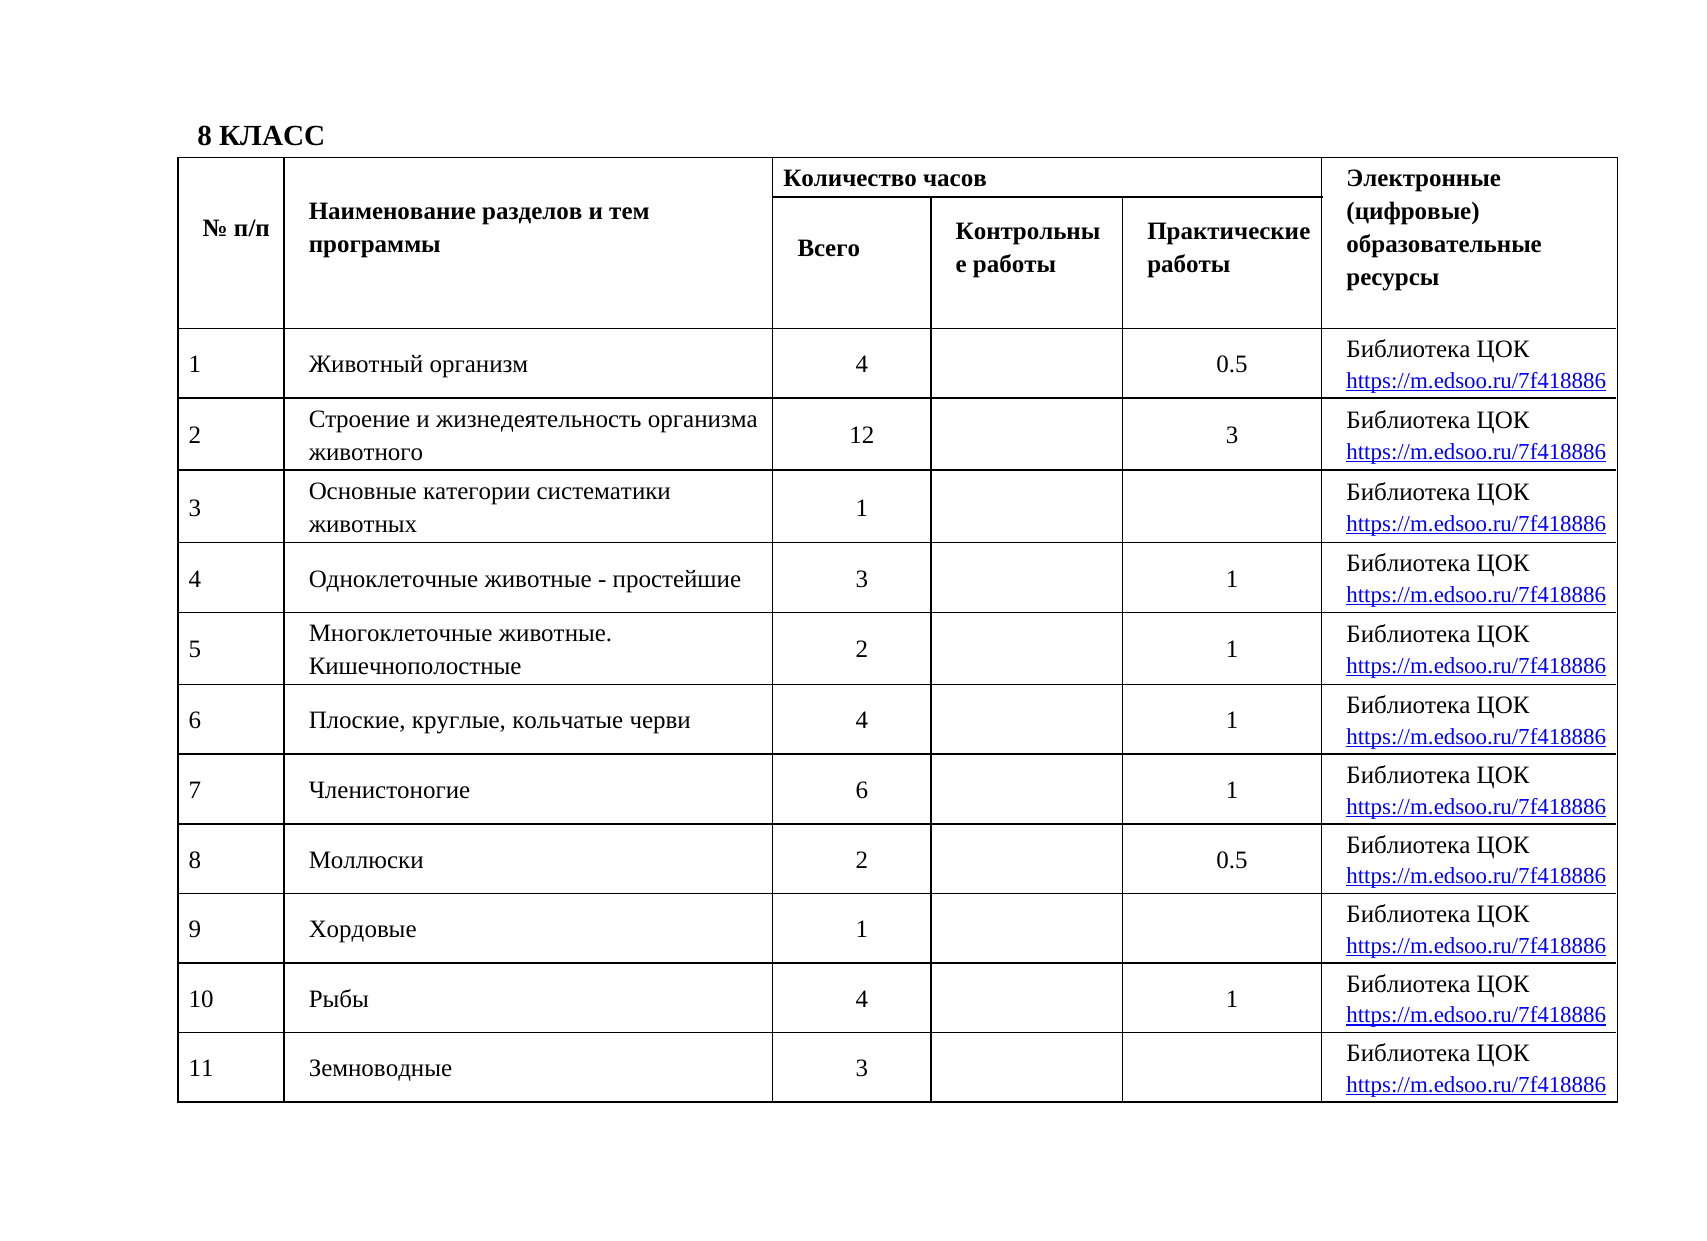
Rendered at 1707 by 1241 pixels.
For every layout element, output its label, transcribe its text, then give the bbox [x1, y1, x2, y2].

table_cell [1123, 1033, 1321, 1101]
table_cell Библиотека ЦОК https://m.edsoo.ru/7f418886 [1322, 611, 1617, 684]
table_cell Хордовые [285, 894, 772, 962]
table_cell 2 [773, 613, 930, 684]
table_cell 4 [773, 685, 930, 753]
table_cell 1 [773, 894, 930, 962]
table_cell [932, 825, 1122, 892]
table_cell 1 [773, 471, 930, 542]
table_cell 6 [773, 755, 930, 823]
table_cell 4 [773, 964, 930, 1032]
text 8 КЛАСС [190, 118, 1618, 152]
table_cell 7 [179, 755, 283, 823]
table_cell 9 [179, 894, 283, 962]
table_cell Контрольные работы [932, 198, 1122, 327]
table_cell 5 [179, 613, 283, 684]
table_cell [1322, 893, 1617, 962]
table_cell Практические работы [1123, 198, 1321, 327]
table_cell 1 [1123, 543, 1321, 611]
table_cell 12 [773, 399, 930, 469]
table_header Наименование разделов и тем программы [285, 158, 772, 327]
table_cell Одноклеточные животные - простейшие [285, 543, 772, 611]
table_cell Членистоногие [285, 755, 772, 823]
table_cell [932, 685, 1122, 753]
table_cell [932, 755, 1122, 823]
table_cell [1322, 962, 1617, 1032]
table_cell 8 [179, 825, 283, 892]
table_cell Библиотека ЦОК https://m.edsoo.ru/7f418886 [1322, 753, 1617, 823]
table_cell Многоклеточные животные. Кишечнополостные [285, 613, 772, 684]
table_header Количество часов [773, 158, 1321, 196]
table_cell 2 [773, 825, 930, 892]
table_cell 1 [1123, 964, 1321, 1032]
table_cell 4 [179, 543, 283, 611]
table_cell Библиотека ЦОК https://m.edsoo.ru/7f418886 [1322, 397, 1617, 469]
table_cell Библиотека ЦОК https://m.edsoo.ru/7f418886 [1322, 823, 1617, 892]
table_cell 1 [179, 329, 283, 397]
table_cell [932, 543, 1122, 611]
table_cell 3 [773, 543, 930, 611]
table_cell Библиотека ЦОК https://m.edsoo.ru/7f418886 [1322, 469, 1617, 542]
table_cell Всего [773, 198, 930, 327]
table_cell Библиотека ЦОК https://m.edsoo.ru/7f418886 [1322, 328, 1617, 397]
table_cell [932, 894, 1122, 962]
table_cell 11 [179, 1033, 283, 1101]
table_cell 4 [773, 329, 930, 397]
table_header № п/п [179, 158, 283, 327]
table_cell Библиотека ЦОК https://m.edsoo.ru/7f418886 [1322, 684, 1617, 753]
table_cell 0.5 [1123, 329, 1321, 397]
table_cell 2 [179, 399, 283, 469]
table_cell [932, 964, 1122, 1032]
table_cell Основные категории систематики животных [285, 471, 772, 542]
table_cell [1322, 1032, 1617, 1101]
table_cell Плоские, круглые, кольчатые черви [285, 685, 772, 753]
table_header Электронные (цифровые) образовательные ресурсы [1322, 158, 1617, 327]
table_cell 6 [179, 685, 283, 753]
table_cell 1 [1123, 613, 1321, 684]
table_cell 3 [179, 471, 283, 542]
table_cell Рыбы [285, 964, 772, 1032]
table_cell 1 [1123, 755, 1321, 823]
table_cell 3 [1123, 399, 1321, 469]
table_cell [932, 471, 1122, 542]
table_cell 3 [773, 1033, 930, 1101]
table_cell [1123, 894, 1321, 962]
table_cell [932, 1033, 1122, 1101]
table_cell 0.5 [1123, 825, 1321, 892]
table_cell 1 [1123, 685, 1321, 753]
table_cell 10 [179, 964, 283, 1032]
table_cell Животный организм [285, 329, 772, 397]
table_cell Земноводные [285, 1033, 772, 1101]
table_cell [1123, 471, 1321, 542]
table_cell Моллюски [285, 825, 772, 892]
table_cell [932, 613, 1122, 684]
table_cell Библиотека ЦОК https://m.edsoo.ru/7f418886 [1322, 542, 1617, 611]
table_cell [932, 399, 1122, 469]
table_cell Строение и жизнедеятельность организма животного [285, 399, 772, 469]
table_cell [932, 329, 1122, 397]
